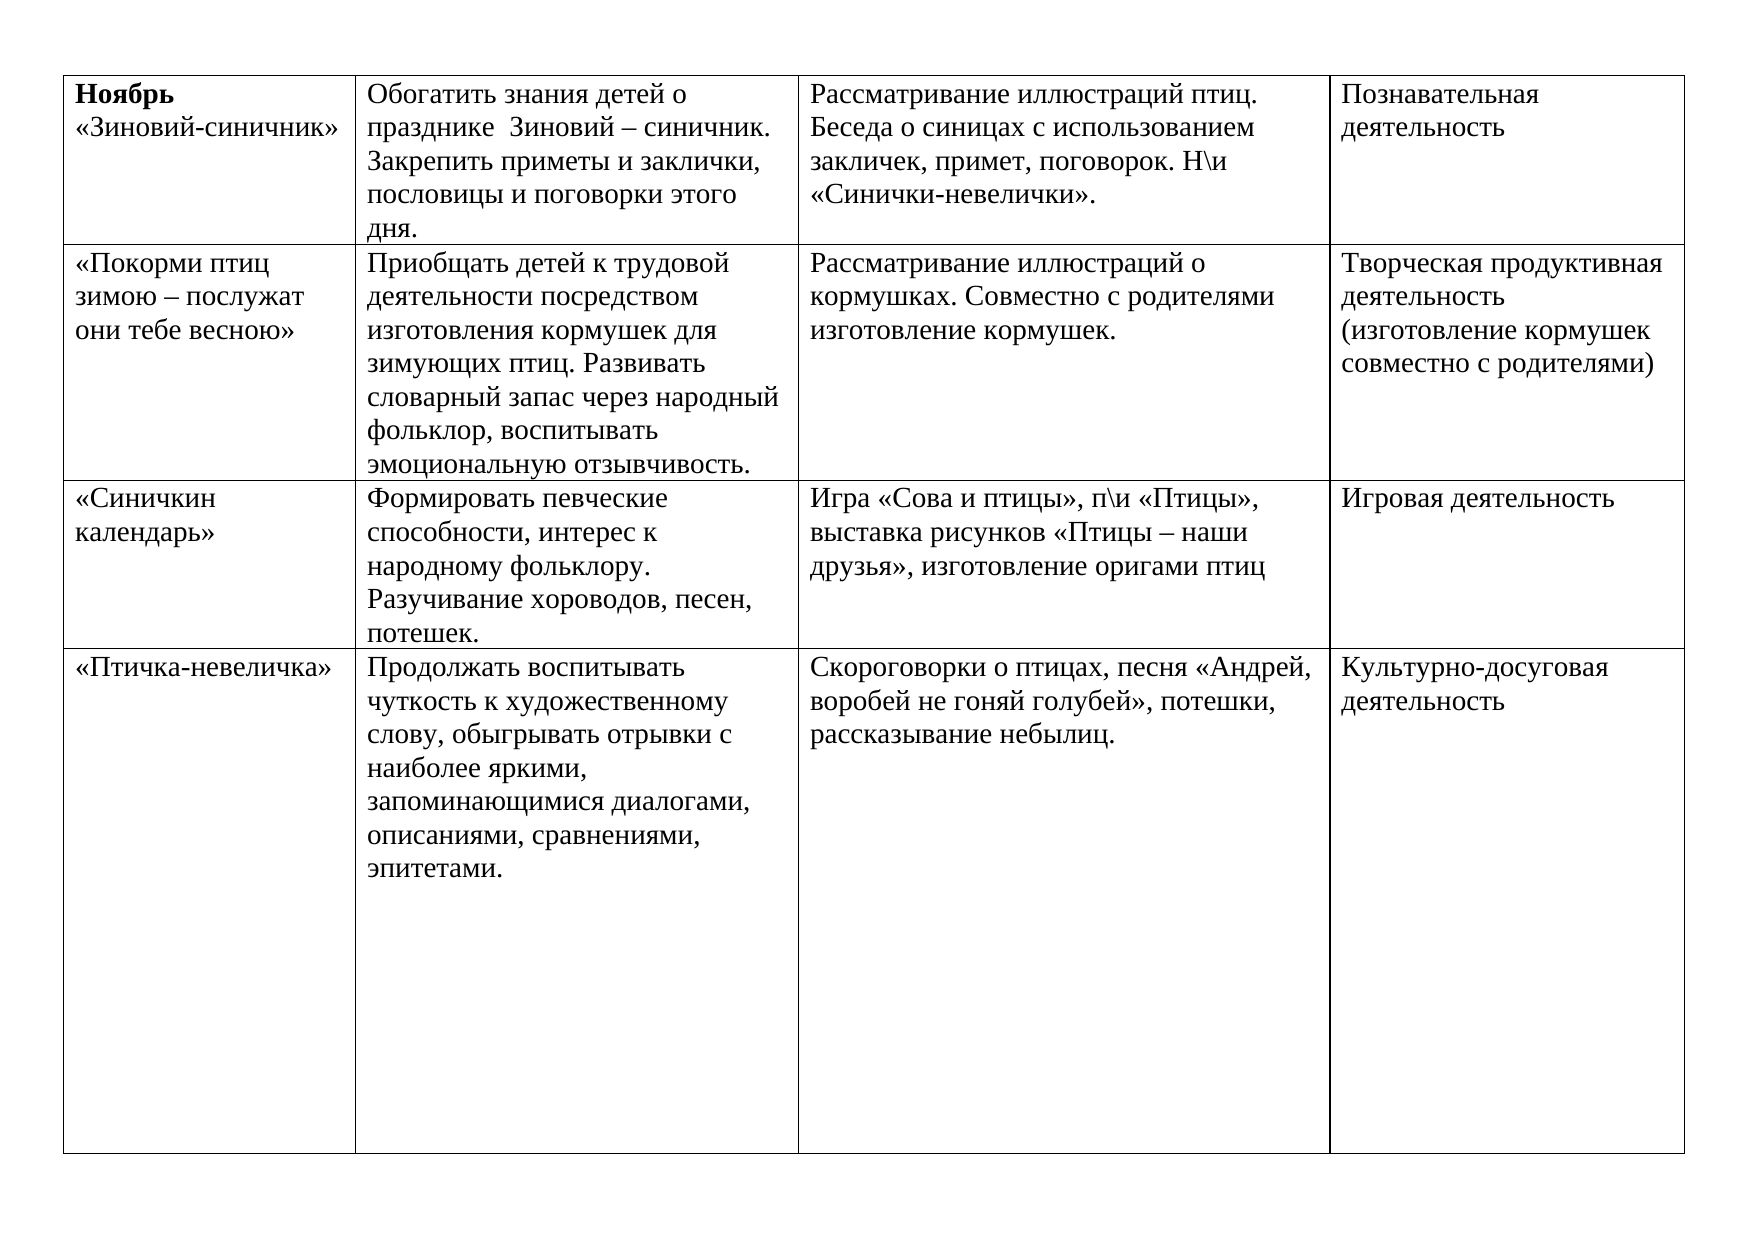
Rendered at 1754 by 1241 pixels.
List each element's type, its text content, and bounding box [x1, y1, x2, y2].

table_cell Творческая продуктивная деятельность (изготовление кормушек совместно с родителями) [1331, 245, 1684, 479]
table_cell Продолжать воспитывать чуткость к художественному слову, обыгрывать отрывки с наиболее яркими, запоминающимися диалогами, описаниями, сравнениями, эпитетами. [356, 649, 798, 1152]
table_cell Рассматривание иллюстраций птиц. Беседа о синицах с использованием закличек, примет, поговорок. Н\и «Синички-невелички». [799, 76, 1329, 244]
table_cell Скороговорки о птицах, песня «Андрей, воробей не гоняй голубей», потешки, рассказывание небылиц. [799, 649, 1329, 1152]
table_cell Игра «Сова и птицы», п\и «Птицы», выставка рисунков «Птицы – наши друзья», изготовление оригами птиц [799, 481, 1329, 648]
table_cell «Покорми птиц зимою – послужат они тебе весною» [64, 245, 355, 479]
table_cell Познавательная деятельность [1331, 76, 1684, 244]
table_cell Приобщать детей к трудовой деятельности посредством изготовления кормушек для зимующих птиц. Развивать словарный запас через народный фольклор, воспитывать эмоциональную отзывчивость. [356, 245, 798, 479]
table_cell Рассматривание иллюстраций о кормушках. Совместно с родителями изготовление кормушек. [799, 245, 1329, 479]
table_cell Культурно-досуговая деятельность [1331, 649, 1684, 1152]
table_cell «Птичка-невеличка» [64, 649, 355, 1152]
table_cell Обогатить знания детей о празднике Зиновий – синичник. Закрепить приметы и заклички, пословицы и поговорки этого дня. [356, 76, 798, 244]
table_cell Игровая деятельность [1331, 481, 1684, 648]
table_cell Формировать певческие способности, интерес к народному фольклору. Разучивание хороводов, песен, потешек. [356, 481, 798, 648]
table_cell «Синичкин календарь» [64, 481, 355, 648]
table_cell Ноябрь «Зиновий-синичник» [64, 76, 355, 244]
